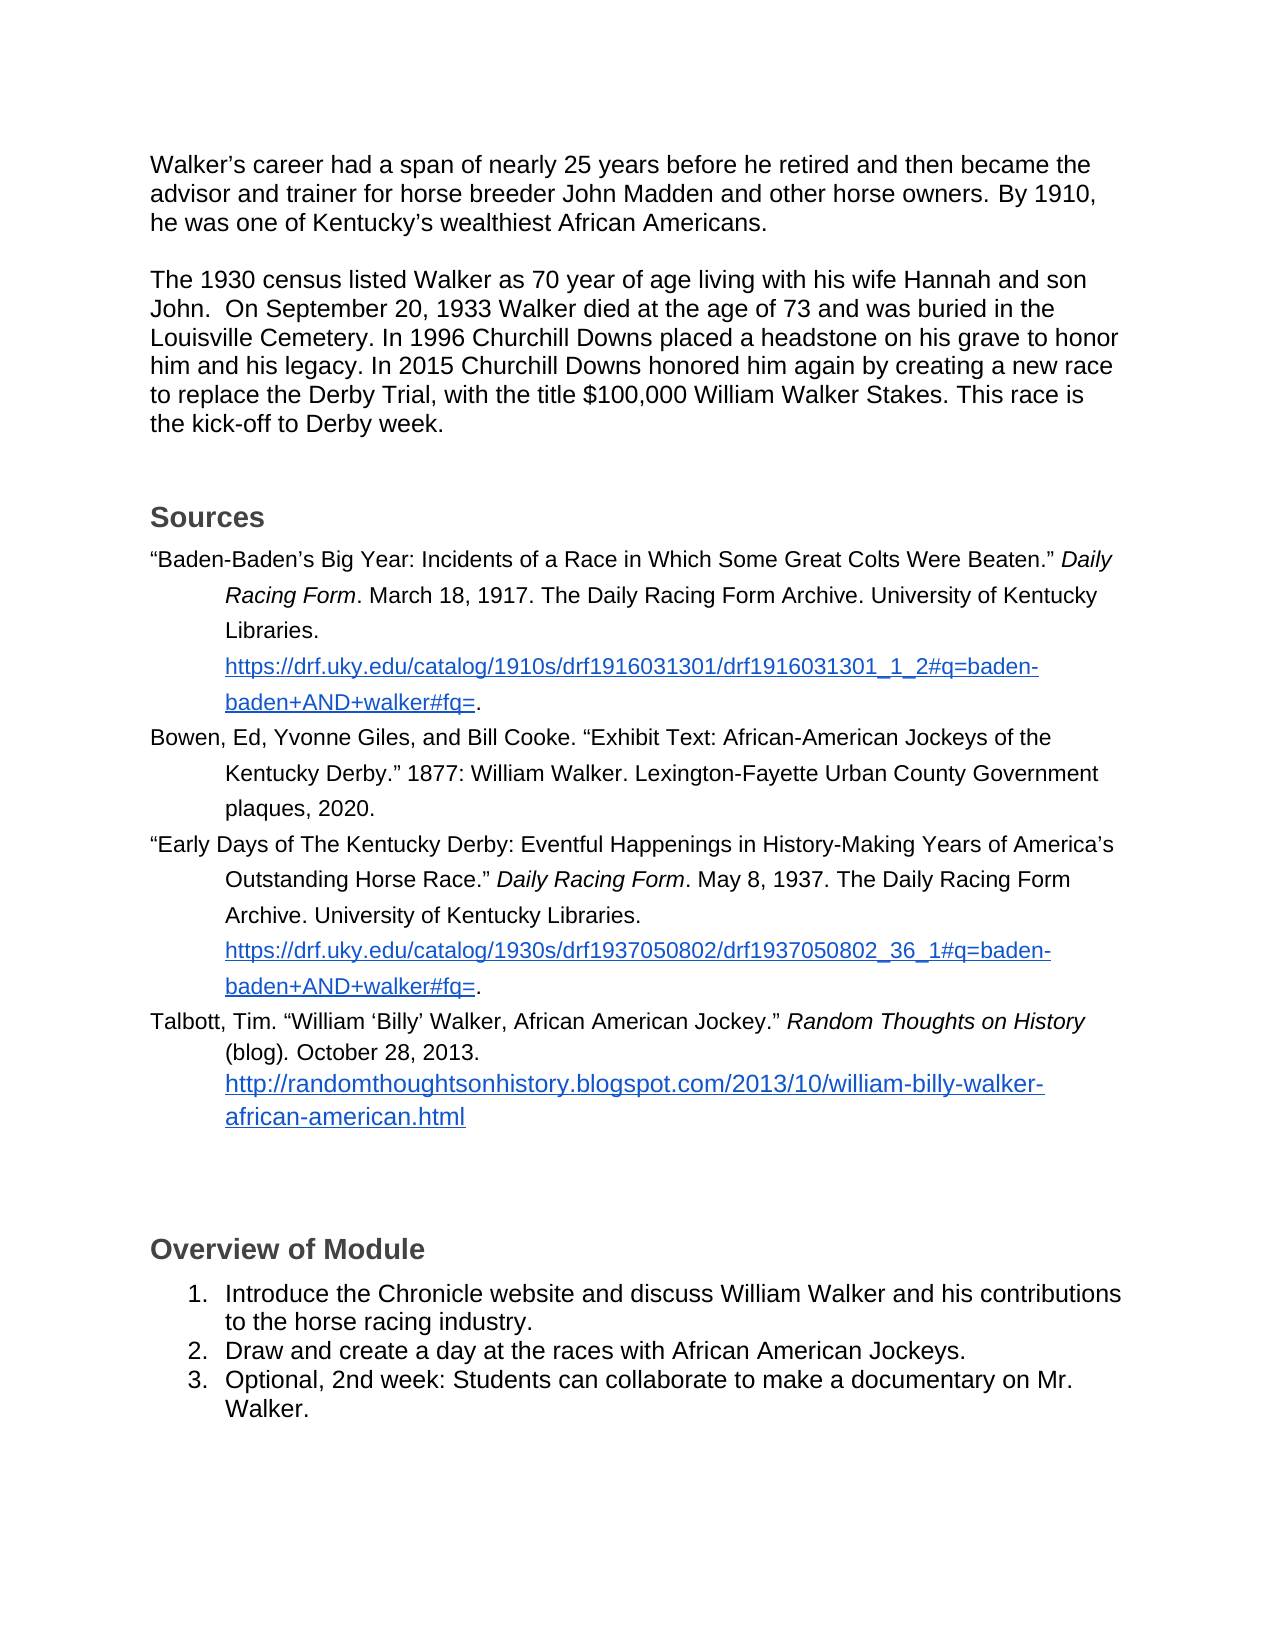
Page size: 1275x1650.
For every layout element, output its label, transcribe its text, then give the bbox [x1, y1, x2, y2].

text “Baden-Baden’s Big Year: Incidents of a Race in Which Some Great Colts Were Beaten.” Daily Racing Form. March 18, 1917. The Daily Racing Form Archive. University of Kentucky Libraries. https://drf.uky.edu/catalog/1910s/drf1916031301/drf1916031301_1_2#q=baden-baden+AND+walker#fq=. [150, 546, 1125, 715]
subtitle Sources [150, 499, 1125, 533]
text Walker’s career had a span of nearly 25 years before he retired and then became the advisor and trainer for horse breeder John Madden and other horse owners. By 1910, he was one of Kentucky’s wealthiest African Americans. [150, 150, 1125, 236]
text Bowen, Ed, Yvonne Giles, and Bill Cooke. “Exhibit Text: African-American Jockeys of the Kentucky Derby.” 1877: William Walker. Lexington-Fayette Urban County Government plaques, 2020. [150, 724, 1125, 821]
list Introduce the Chronicle website and discuss William Walker and his contributions to the horse racing industry. [187, 1278, 1125, 1336]
list Optional, 2nd week: Students can collaborate to make a documentary on Mr. Walker. [187, 1365, 1125, 1422]
list Draw and create a day at the races with African American Jockeys. [187, 1336, 1125, 1365]
text Talbott, Tim. “William ‘Billy’ Walker, African American Jockey.” Random Thoughts on History (blog). October 28, 2013. http://randomthoughtsonhistory.blogspot.com/2013/10/william-billy-walker-african-american.html [150, 1008, 1125, 1131]
subtitle Overview of Module [150, 1232, 1125, 1265]
text The 1930 census listed Walker as 70 year of age living with his wife Hannah and son John. On September 20, 1933 Walker died at the age of 73 and was buried in the Louisville Cemetery. In 1996 Churchill Downs placed a headstone on his grave to honor him and his legacy. In 2015 Churchill Downs honored him again by creating a new race to replace the Derby Trial, with the title $100,000 William Walker Stakes. This race is the kick-off to Derby week. [150, 265, 1125, 437]
text “Early Days of The Kentucky Derby: Eventful Happenings in History-Making Years of America’s Outstanding Horse Race.” Daily Racing Form. May 8, 1937. The Daily Racing Form Archive. University of Kentucky Libraries. https://drf.uky.edu/catalog/1930s/drf1937050802/drf1937050802_36_1#q=baden-baden+AND+walker#fq=. [150, 831, 1125, 999]
